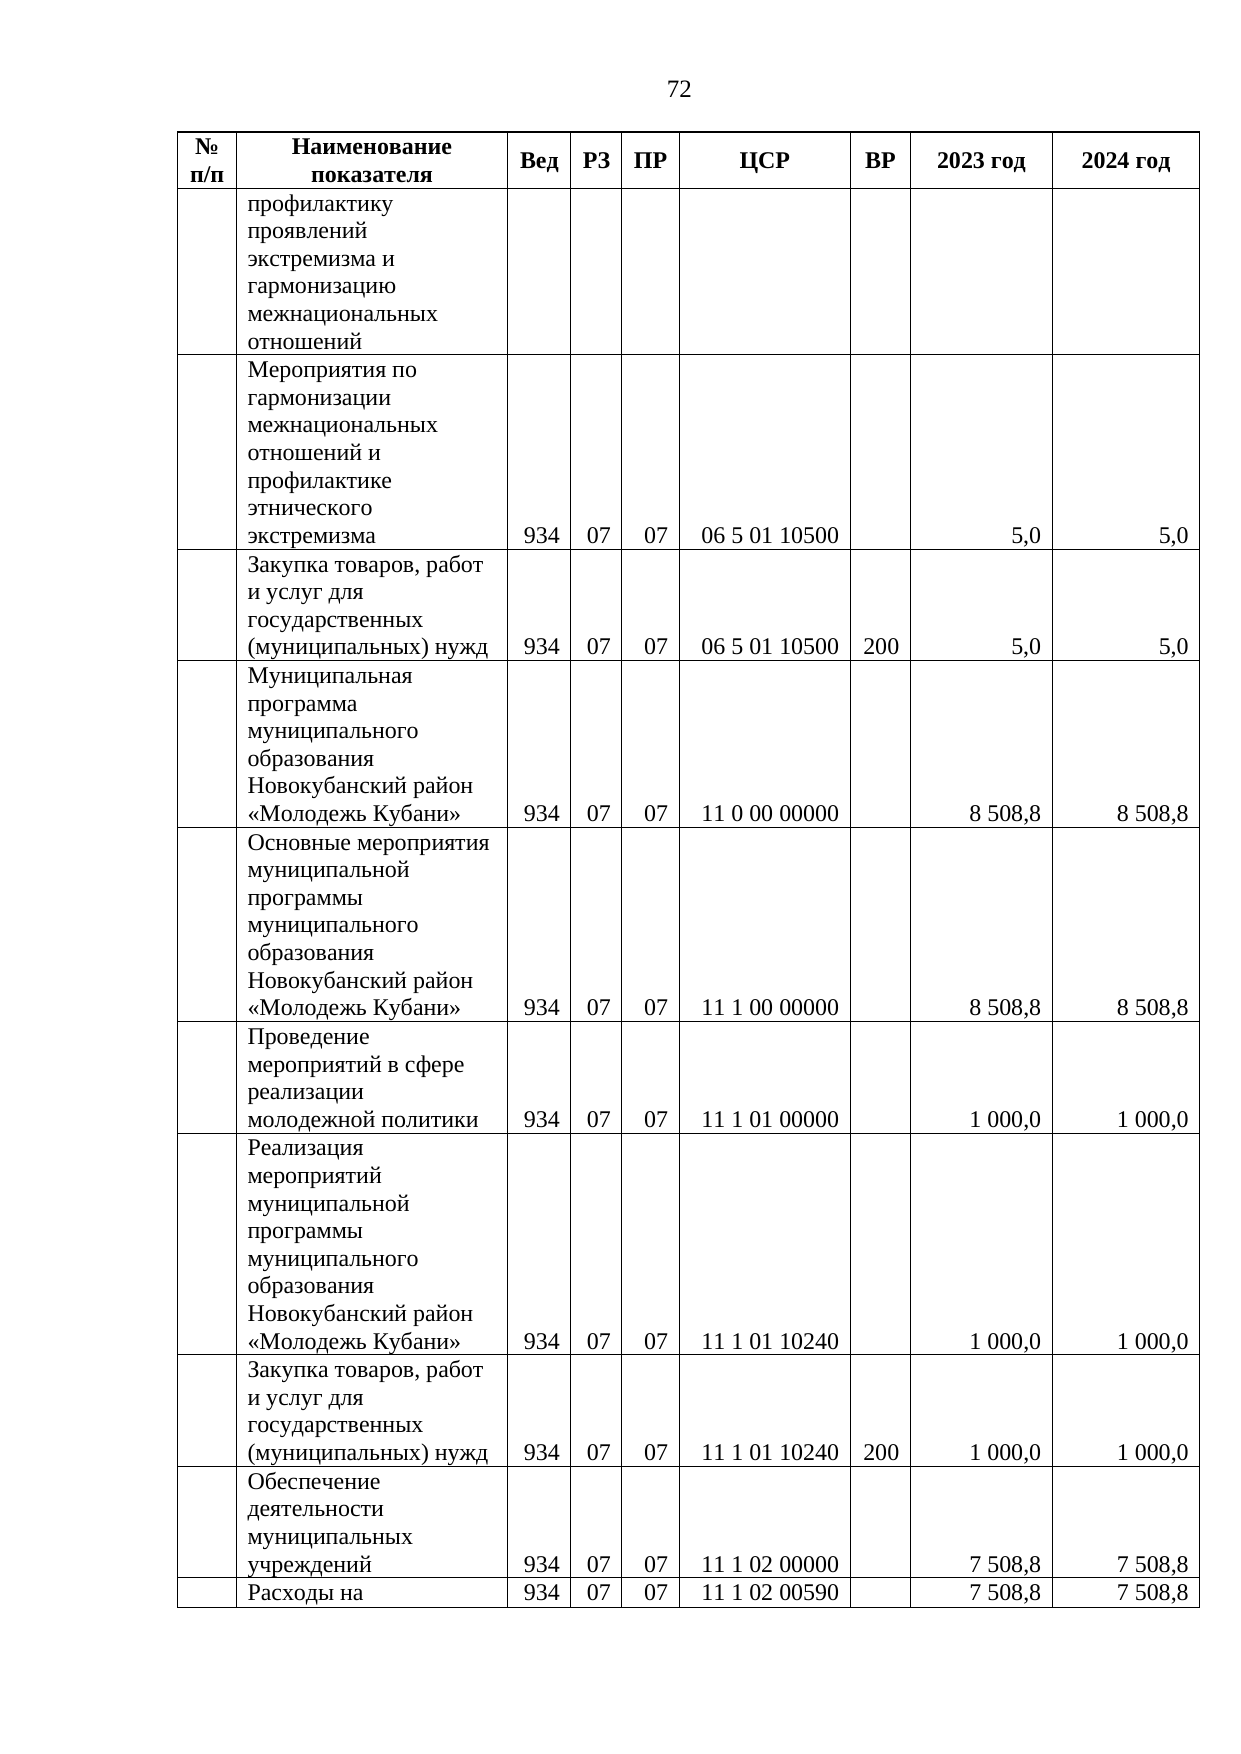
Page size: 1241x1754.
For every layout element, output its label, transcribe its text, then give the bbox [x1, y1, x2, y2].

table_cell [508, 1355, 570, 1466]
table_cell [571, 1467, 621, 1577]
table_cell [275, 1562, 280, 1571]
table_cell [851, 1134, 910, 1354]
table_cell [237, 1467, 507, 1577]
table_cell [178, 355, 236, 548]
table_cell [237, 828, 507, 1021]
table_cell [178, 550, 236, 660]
table_header 2024 год [1053, 133, 1199, 188]
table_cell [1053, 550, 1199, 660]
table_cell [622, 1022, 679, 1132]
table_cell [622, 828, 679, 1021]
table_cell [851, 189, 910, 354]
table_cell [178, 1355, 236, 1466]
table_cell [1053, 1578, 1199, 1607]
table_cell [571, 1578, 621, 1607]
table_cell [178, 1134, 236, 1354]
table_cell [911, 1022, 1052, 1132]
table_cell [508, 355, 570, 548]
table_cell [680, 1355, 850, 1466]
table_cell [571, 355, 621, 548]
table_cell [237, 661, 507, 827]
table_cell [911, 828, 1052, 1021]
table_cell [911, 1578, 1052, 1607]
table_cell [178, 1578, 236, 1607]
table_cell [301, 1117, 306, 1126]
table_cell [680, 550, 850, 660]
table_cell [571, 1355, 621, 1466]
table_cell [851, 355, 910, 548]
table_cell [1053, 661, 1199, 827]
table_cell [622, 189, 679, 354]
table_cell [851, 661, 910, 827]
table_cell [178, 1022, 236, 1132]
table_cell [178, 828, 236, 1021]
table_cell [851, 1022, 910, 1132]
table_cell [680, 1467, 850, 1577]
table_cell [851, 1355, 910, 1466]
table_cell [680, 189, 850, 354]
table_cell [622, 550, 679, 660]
table_header ПР [622, 133, 679, 188]
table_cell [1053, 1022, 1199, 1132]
table_header Наименование показателя [237, 133, 507, 188]
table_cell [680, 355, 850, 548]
table_header ВР [851, 133, 910, 188]
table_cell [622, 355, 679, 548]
table_header ЦСР [680, 133, 850, 188]
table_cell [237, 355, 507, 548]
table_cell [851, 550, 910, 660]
table_header РЗ [571, 133, 621, 188]
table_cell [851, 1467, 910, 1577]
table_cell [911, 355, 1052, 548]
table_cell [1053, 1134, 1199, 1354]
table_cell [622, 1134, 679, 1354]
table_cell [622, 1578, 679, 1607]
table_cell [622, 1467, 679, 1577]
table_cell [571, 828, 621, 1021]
table_header Вед [508, 133, 570, 188]
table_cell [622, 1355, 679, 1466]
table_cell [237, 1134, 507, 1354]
table_header 2023 год [911, 133, 1052, 188]
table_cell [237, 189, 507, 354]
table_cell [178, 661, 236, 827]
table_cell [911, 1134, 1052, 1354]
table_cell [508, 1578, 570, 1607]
table_header № п/п [178, 133, 236, 188]
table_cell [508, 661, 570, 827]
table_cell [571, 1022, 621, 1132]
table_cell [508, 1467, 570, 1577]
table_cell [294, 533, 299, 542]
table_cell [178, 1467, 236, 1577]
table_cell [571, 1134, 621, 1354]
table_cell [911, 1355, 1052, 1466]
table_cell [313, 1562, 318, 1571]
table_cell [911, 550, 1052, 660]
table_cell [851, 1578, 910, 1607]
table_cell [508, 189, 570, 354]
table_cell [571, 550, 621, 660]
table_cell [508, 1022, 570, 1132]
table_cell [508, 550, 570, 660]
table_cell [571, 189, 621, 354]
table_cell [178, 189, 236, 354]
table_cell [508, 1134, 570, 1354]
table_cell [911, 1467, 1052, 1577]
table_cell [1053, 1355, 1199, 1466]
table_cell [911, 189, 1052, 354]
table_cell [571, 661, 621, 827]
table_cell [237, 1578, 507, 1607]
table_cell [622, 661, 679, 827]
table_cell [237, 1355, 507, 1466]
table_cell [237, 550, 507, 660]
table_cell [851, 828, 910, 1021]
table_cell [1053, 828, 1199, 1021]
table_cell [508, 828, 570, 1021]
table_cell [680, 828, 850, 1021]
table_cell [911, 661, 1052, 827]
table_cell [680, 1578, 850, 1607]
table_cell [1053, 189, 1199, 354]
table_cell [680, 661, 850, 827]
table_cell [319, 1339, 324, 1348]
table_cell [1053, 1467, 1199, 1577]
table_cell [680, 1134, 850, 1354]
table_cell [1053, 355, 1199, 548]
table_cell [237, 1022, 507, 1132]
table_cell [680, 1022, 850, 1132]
